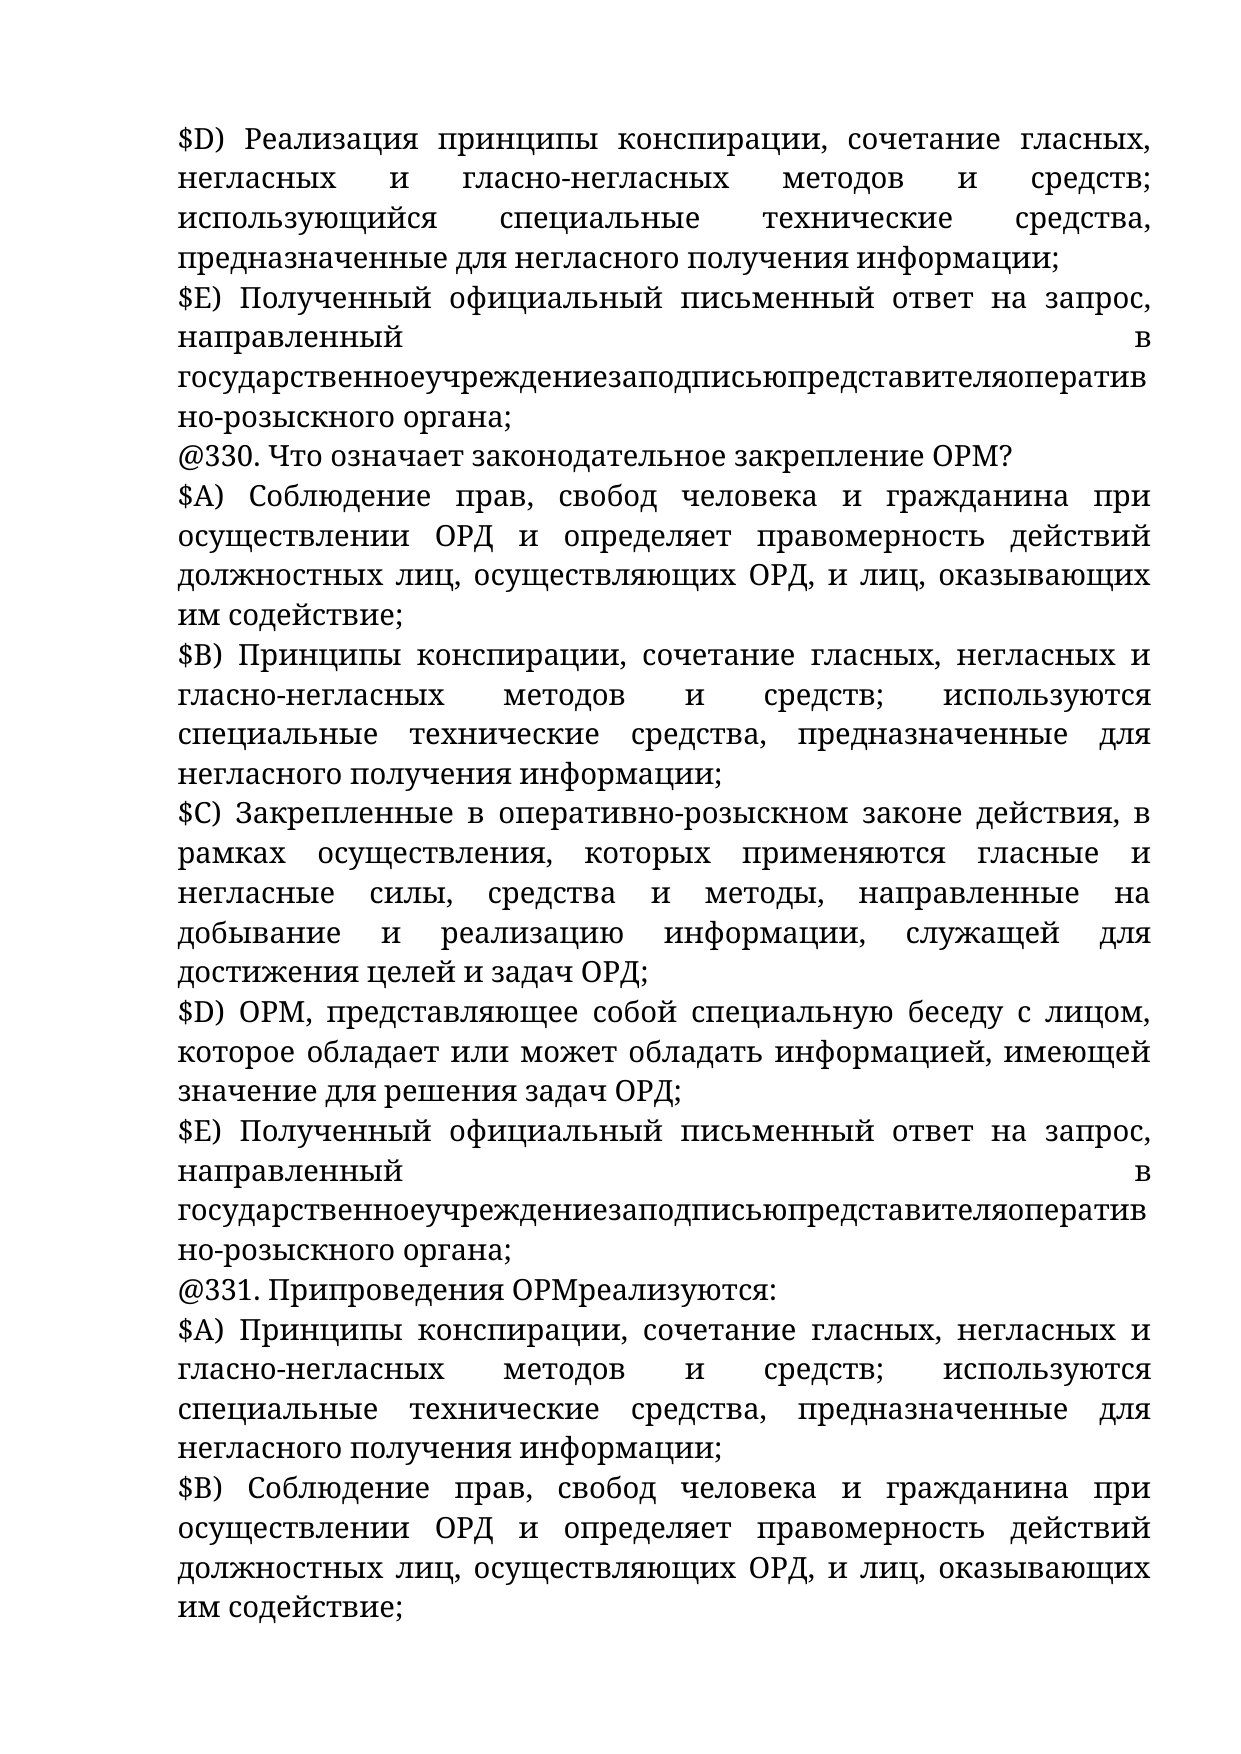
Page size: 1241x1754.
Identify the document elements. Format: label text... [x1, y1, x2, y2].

text $B) Соблюдение прав, свобод человека и гражданина при осуществлении ОРД и определяет правомерность действий должностных лиц, осуществляющих ОРД, и лиц, оказывающих им содействие; [177, 1467, 1152, 1626]
text $A) Принципы конспирации, сочетание гласных, негласных и гласно-негласных методов и средств; используются специальные технические средства, предназначенные для негласного получения информации; [177, 1309, 1152, 1467]
text $E) Полученный официальный письменный ответ на запрос, направленный в государственноеучреждениезаподписьюпредставителяоперативно-розыскного органа; [177, 277, 1152, 436]
text $D) ОРМ, представляющее собой специальную беседу с лицом, которое обладает или может обладать информацией, имеющей значение для решения задач ОРД; [177, 991, 1152, 1110]
text $A) Соблюдение прав, свобод человека и гражданина при осуществлении ОРД и определяет правомерность действий должностных лиц, осуществляющих ОРД, и лиц, оказывающих им содействие; [177, 475, 1152, 634]
text @330. Что означает законодательное закрепление ОРМ? [177, 436, 1152, 475]
text $E) Полученный официальный письменный ответ на запрос, направленный в государственноеучреждениезаподписьюпредставителяоперативно-розыскного органа; [177, 1110, 1152, 1269]
text @331. Припроведения ОРМреализуются: [177, 1269, 1152, 1309]
text $B) Принципы конспирации, сочетание гласных, негласных и гласно-негласных методов и средств; используются специальные технические средства, предназначенные для негласного получения информации; [177, 634, 1152, 793]
text $C) Закрепленные в оперативно-розыскном законе действия, в рамках осуществления, которых применяются гласные и негласные силы, средства и методы, направленные на добывание и реализацию информации, служащей для достижения целей и задач ОРД; [177, 793, 1152, 991]
text $D) Реализация принципы конспирации, сочетание гласных, негласных и гласно-негласных методов и средств; использующийся специальные технические средства, предназначенные для негласного получения информации; [177, 118, 1152, 277]
